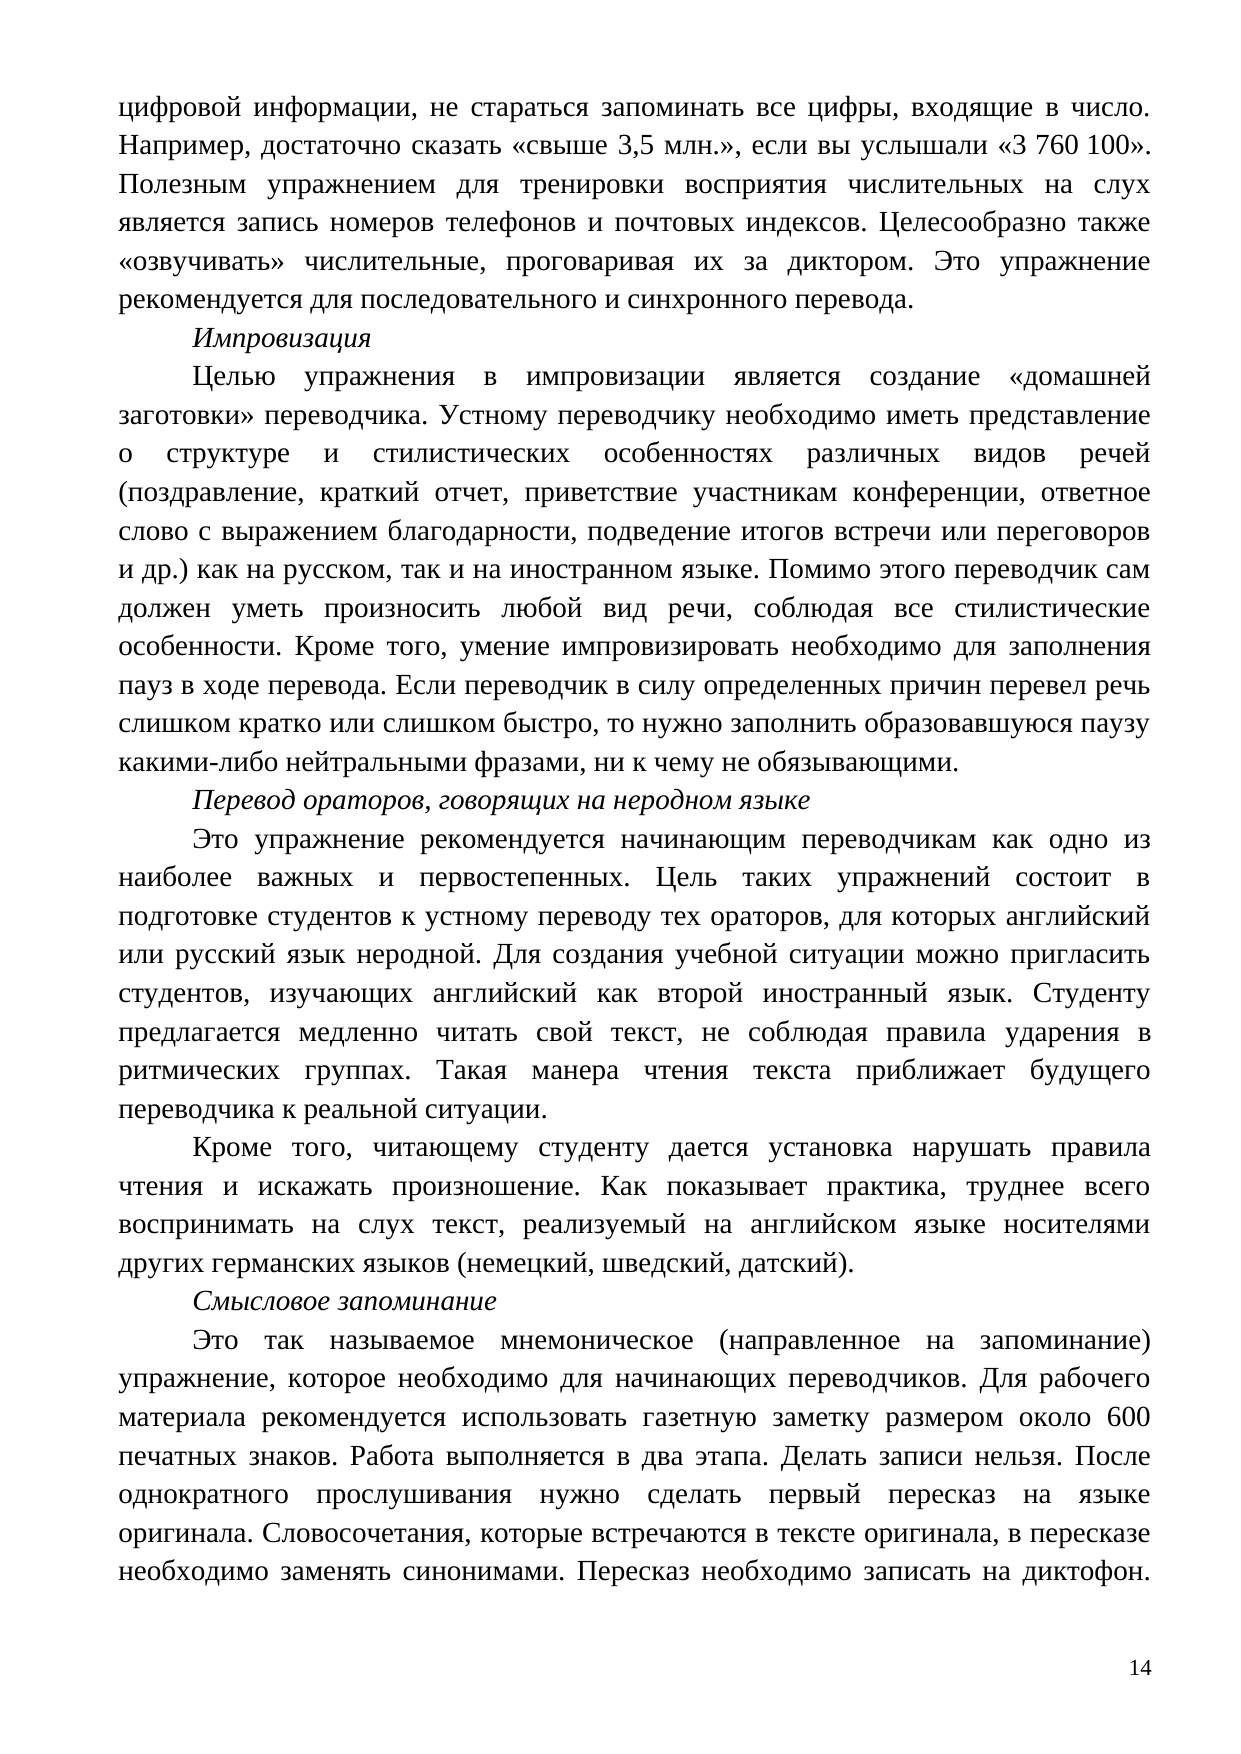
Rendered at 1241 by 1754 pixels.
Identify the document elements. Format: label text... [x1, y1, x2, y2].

text Целью упражнения в импровизации является создание «домашней заготовки» переводчика. Устному переводчику необходимо иметь представление о структуре и стилистических особенностях различных видов речей (поздравление, краткий отчет, приветствие участникам конференции, ответное слово с выражением благодарности, подведение итогов встречи или переговоров и др.) как на русском, так и на иностранном языке. Помимо этого переводчик сам должен уметь произносить любой вид речи, соблюдая все стилистические особенности. Кроме того, умение импровизировать необходимо для заполнения пауз в ходе перевода. Если переводчик в силу определенных причин перевел речь слишком кратко или слишком быстро, то нужно заполнить образовавшуюся паузу какими-либо нейтральными фразами, ни к чему не обязывающими. [118, 358, 1152, 777]
text Импровизация [118, 320, 1152, 353]
text Смысловое запоминание [118, 1283, 1152, 1317]
text Кроме того, читающему студенту дается установка нарушать правила чтения и искажать произношение. Как показывает практика, труднее всего воспринимать на слух текст, реализуемый на английском языке носителями других германских языков (немецкий, шведский, датский). [118, 1129, 1152, 1278]
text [118, 1322, 1152, 1587]
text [118, 89, 1152, 315]
text Это упражнение рекомендуется начинающим переводчикам как одно из наиболее важных и первостепенных. Цель таких упражнений состоит в подготовке студентов к устному переводу тех ораторов, для которых английский или русский язык неродной. Для создания учебной ситуации можно пригласить студентов, изучающих английский как второй иностранный язык. Студенту предлагается медленно читать свой текст, не соблюдая правила ударения в ритмических группах. Такая манера чтения текста приближает будущего переводчика к реальной ситуации. [118, 821, 1152, 1124]
text Перевод ораторов, говорящих на неродном языке [118, 782, 1152, 816]
